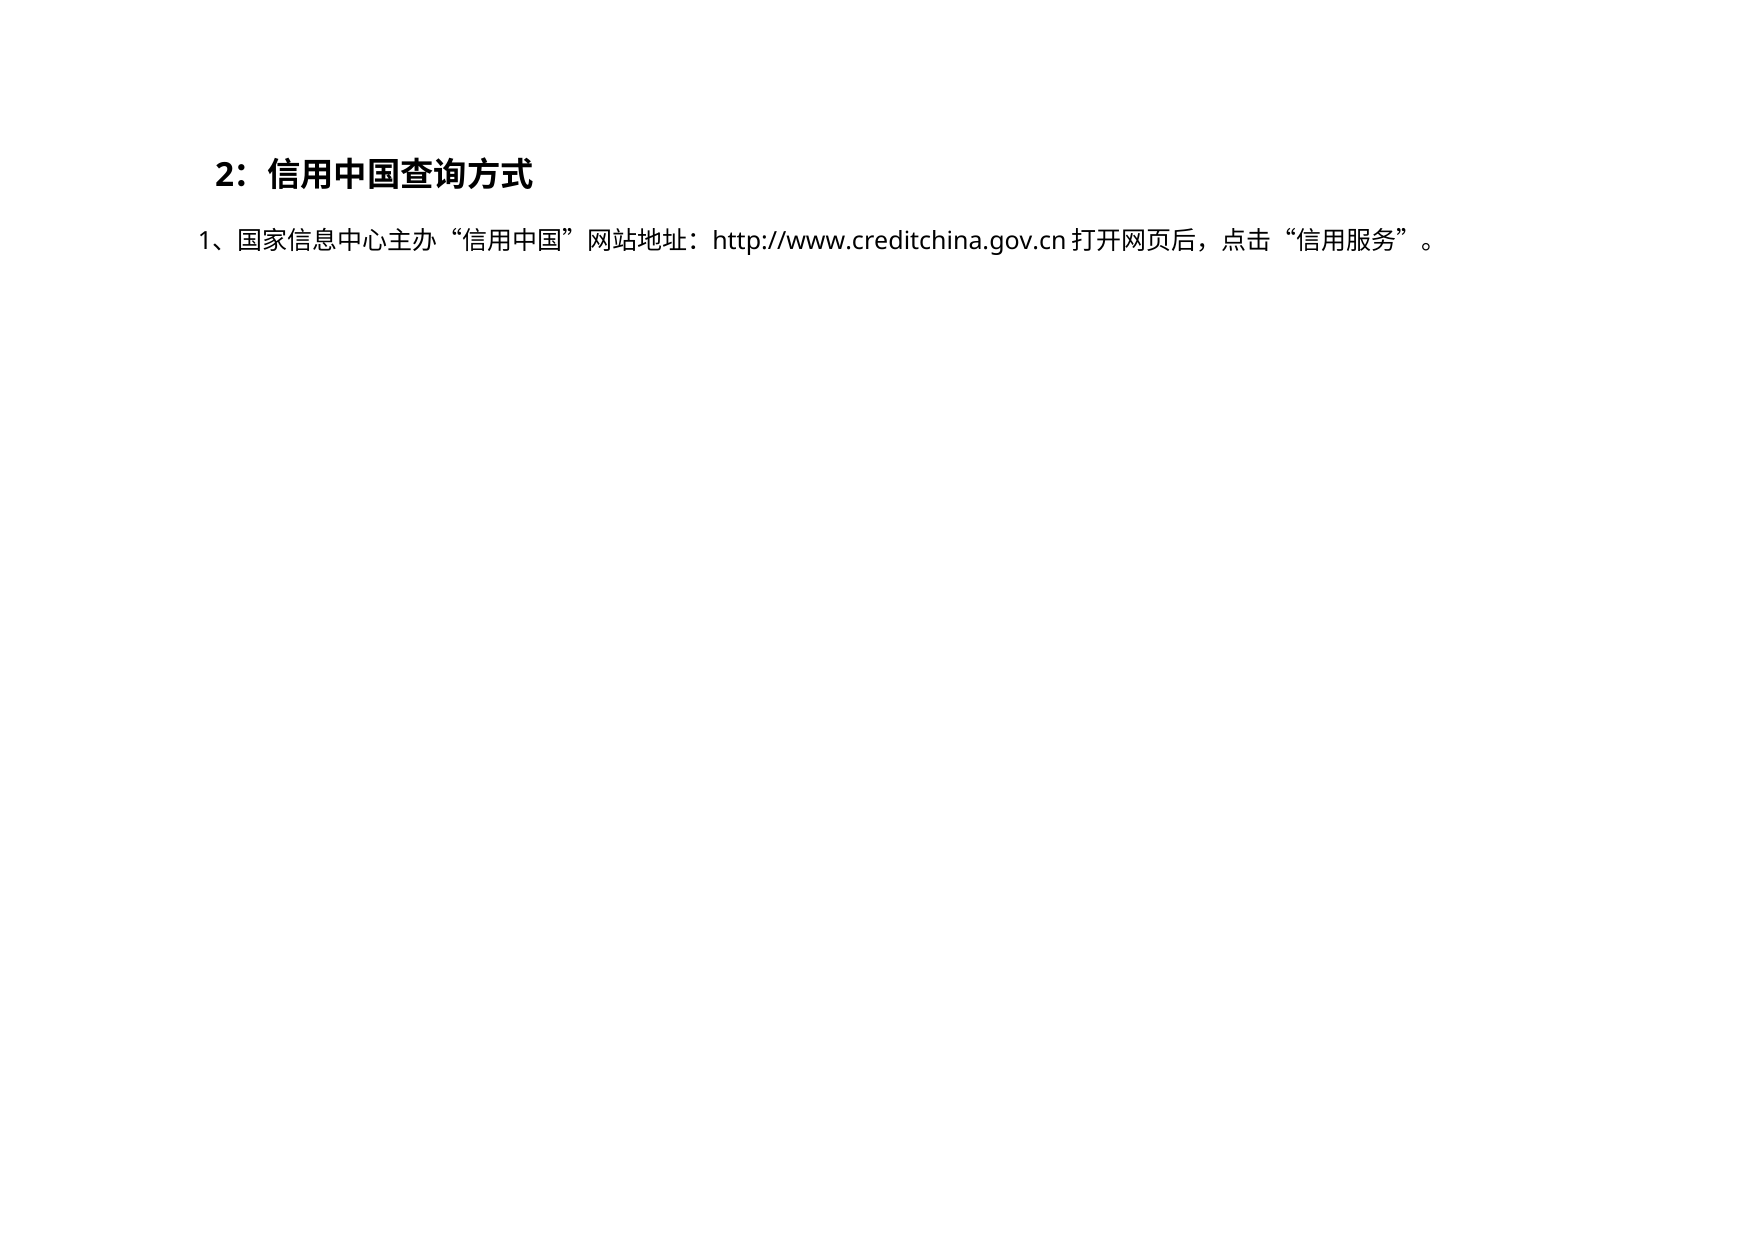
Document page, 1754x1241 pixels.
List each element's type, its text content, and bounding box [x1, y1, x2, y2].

text 1、国家信息中心主办“信用中国”网站地址：http://www.creditchina.gov.cn打开网页后，点击“信用服务”。 [148, 220, 1606, 257]
text 2：信用中国查询方式 [148, 148, 1606, 196]
